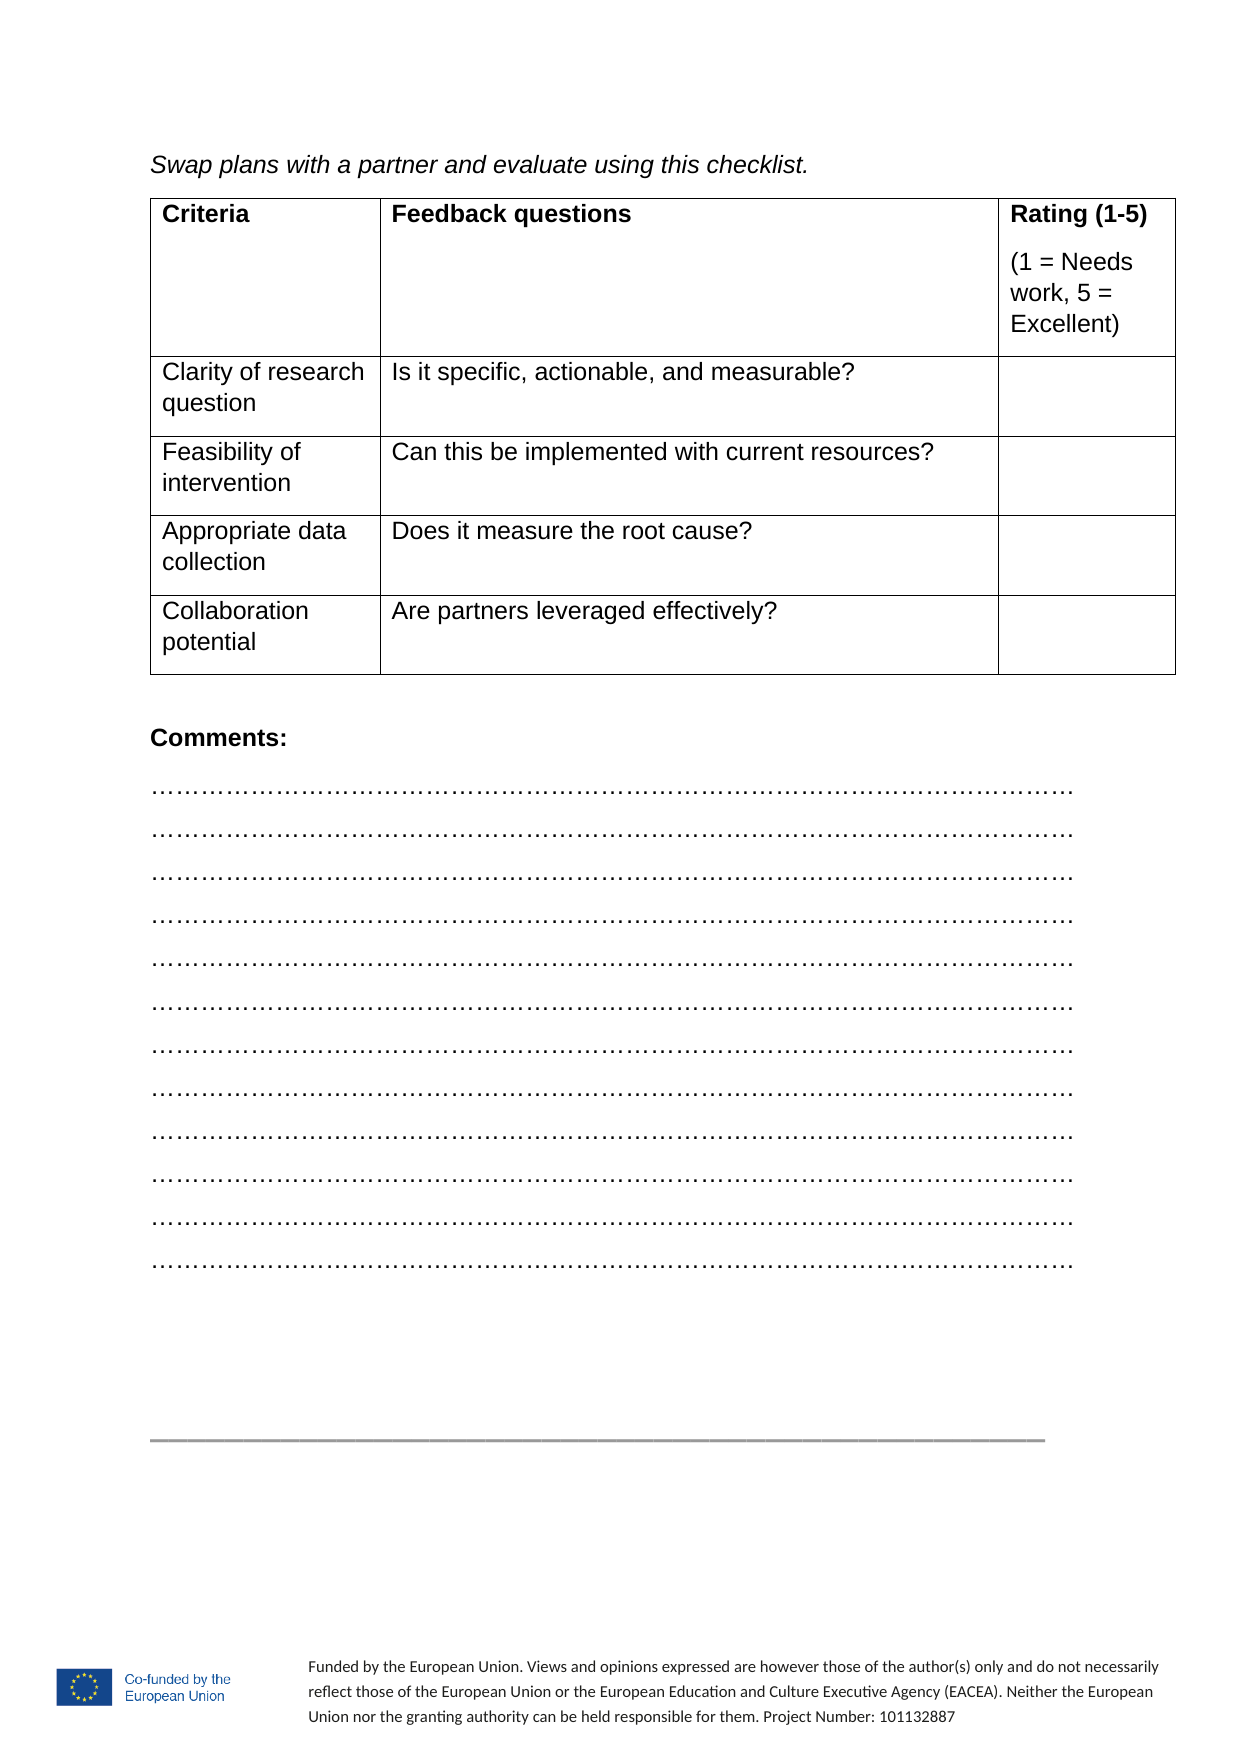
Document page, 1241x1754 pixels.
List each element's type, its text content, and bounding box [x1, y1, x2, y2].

table_cell Is it specific, actionable, and measurable? [381, 357, 998, 436]
text Swap plans with a partner and evaluate using this checklist. [150, 150, 1090, 179]
table_header Rating (1-5) (1 = Needs work, 5 = Excellent) [999, 199, 1175, 356]
table_cell Does it measure the root cause? [381, 516, 998, 595]
text ………………………………………………………………………………………………………………………………………………………………………………………………………………………………………………………………………………………………………………………………………………………………………………………………………… [150, 943, 1090, 1101]
table_cell [999, 516, 1175, 595]
table_header Criteria [151, 199, 380, 356]
table_cell [999, 437, 1175, 515]
table_cell Feasibility of intervention [151, 437, 380, 515]
picture [44, 1646, 260, 1730]
table_cell [999, 357, 1175, 436]
table_header Feedback questions [381, 199, 998, 356]
table_cell Appropriate data collection [151, 516, 380, 595]
table_cell Clarity of research question [151, 357, 380, 436]
text Comments: [150, 723, 1090, 752]
table_cell Are partners leveraged effectively? [381, 596, 998, 674]
text ………………………………………………………………………………………………………………………………………………………………………………………………………………………………………………………………………………………………………………………………………………………………………………………………………… [150, 1116, 1090, 1274]
text ________________________________________________ [150, 1401, 1090, 1447]
table_cell Collaboration potential [151, 596, 380, 674]
table_cell Can this be implemented with current resources? [381, 437, 998, 515]
text ………………………………………………………………………………………………………………………………………………………………………………………………………………………………………………………………………………………………………………………………………………………………………………………………………… [150, 771, 1090, 929]
table_cell [999, 596, 1175, 674]
